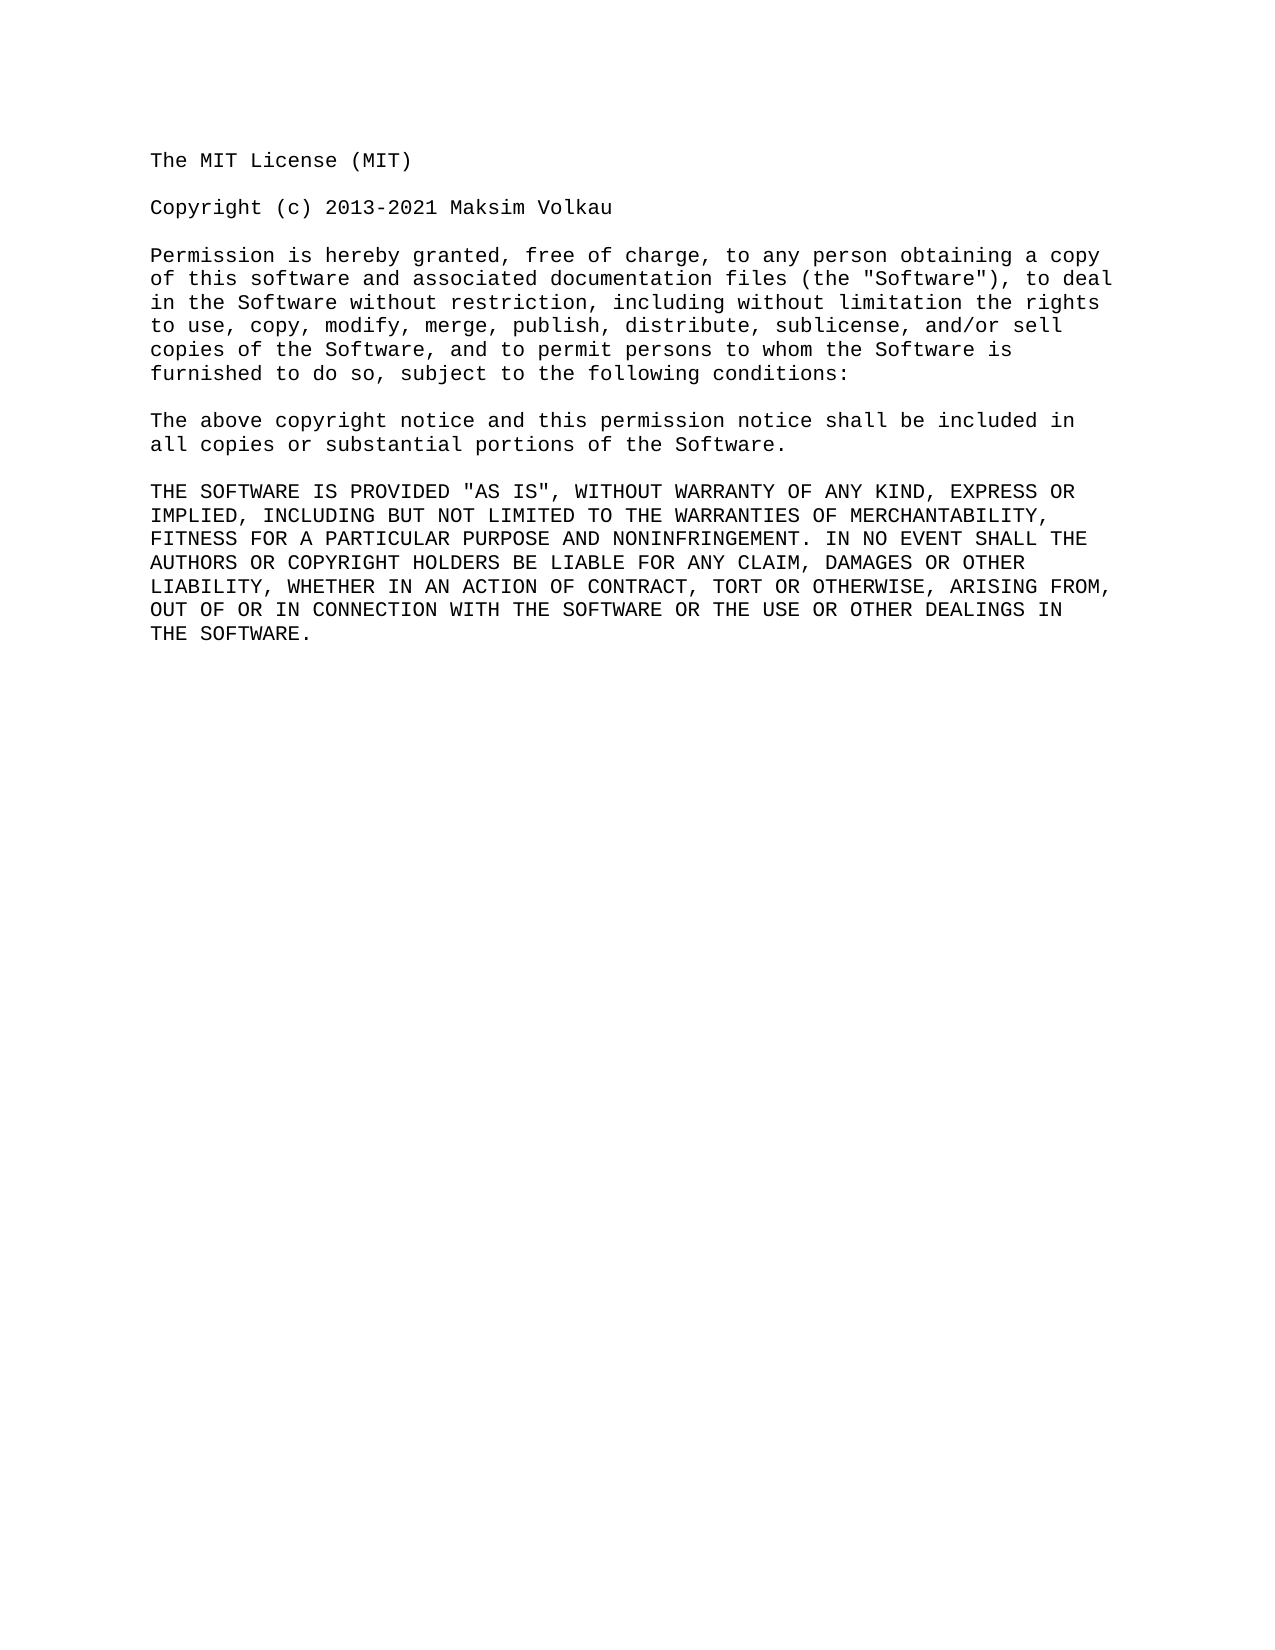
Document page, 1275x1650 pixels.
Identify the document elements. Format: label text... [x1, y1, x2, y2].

text THE SOFTWARE IS PROVIDED "AS IS", WITHOUT WARRANTY OF ANY KIND, EXPRESS OR [150, 481, 1125, 505]
text of this software and associated documentation files (the "Software"), to deal [150, 268, 1125, 292]
text FITNESS FOR A PARTICULAR PURPOSE AND NONINFRINGEMENT. IN NO EVENT SHALL THE [150, 528, 1125, 552]
text copies of the Software, and to permit persons to whom the Software is [150, 339, 1125, 363]
text THE SOFTWARE. [150, 623, 1125, 647]
text OUT OF OR IN CONNECTION WITH THE SOFTWARE OR THE USE OR OTHER DEALINGS IN [150, 599, 1125, 623]
text furnished to do so, subject to the following conditions: [150, 363, 1125, 386]
text to use, copy, modify, merge, publish, distribute, sublicense, and/or sell [150, 316, 1125, 339]
text IMPLIED, INCLUDING BUT NOT LIMITED TO THE WARRANTIES OF MERCHANTABILITY, [150, 505, 1125, 528]
text LIABILITY, WHETHER IN AN ACTION OF CONTRACT, TORT OR OTHERWISE, ARISING FROM, [150, 576, 1125, 599]
text in the Software without restriction, including without limitation the rights [150, 292, 1125, 316]
text AUTHORS OR COPYRIGHT HOLDERS BE LIABLE FOR ANY CLAIM, DAMAGES OR OTHER [150, 552, 1125, 576]
text all copies or substantial portions of the Software. [150, 434, 1125, 457]
text Copyright (c) 2013-2021 Maksim Volkau [150, 197, 1125, 221]
text The above copyright notice and this permission notice shall be included in [150, 410, 1125, 434]
text The MIT License (MIT) [150, 150, 1125, 174]
text Permission is hereby granted, free of charge, to any person obtaining a copy [150, 244, 1125, 268]
